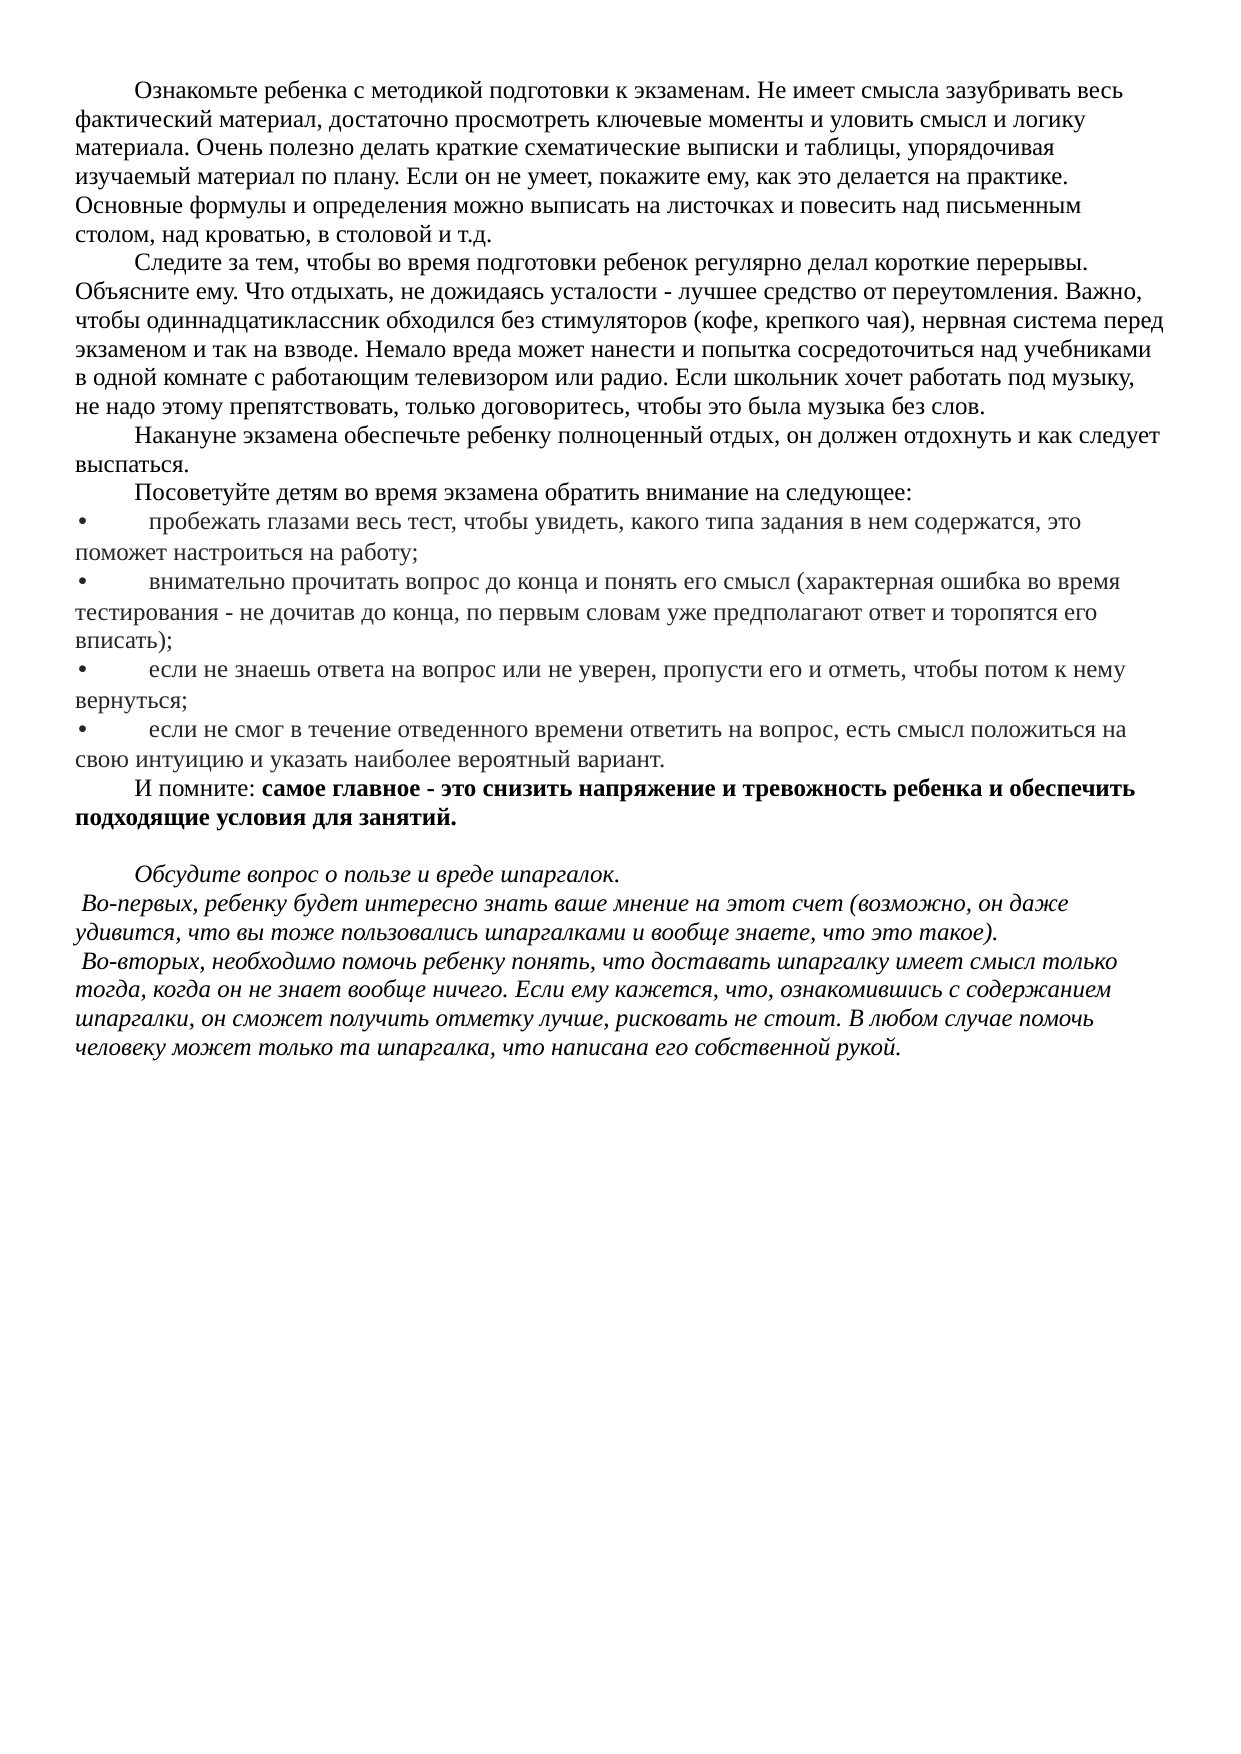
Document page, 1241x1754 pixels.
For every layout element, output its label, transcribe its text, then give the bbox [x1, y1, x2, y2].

text Посоветуйте детям во время экзамена обратить внимание на следующее: [75, 477, 1165, 506]
list пробежать глазами весь тест, чтобы увидеть, какого типа задания в нем содержатся, это поможет настроиться на работу; [75, 506, 1165, 566]
text Во-вторых, необходимо помочь ребенку понять, что доставать шпаргалку имеет смысл только тогда, когда он не знает вообще ничего. Если ему кажется, что, ознакомившись с содержанием шпаргалки, он сможет получить отметку лучше, рисковать не стоит. В любом случае помочь человеку может только та шпаргалка, что написана его собственной рукой. [75, 946, 1165, 1061]
text И помните: самое главное - это снизить напряжение и тревожность ребенка и обеспечить подходящие условия для занятий. [75, 773, 1165, 859]
text Ознакомьте ребенка с методикой подготовки к экзаменам. Не имеет смысла зазубривать весь фактический материал, достаточно просмотреть ключевые моменты и уловить смысл и логику материала. Очень полезно делать краткие схематические выписки и таблицы, упорядочивая изучаемый материал по плану. Если он не умеет, покажите ему, как это делается на практике. Основные формулы и определения можно выписать на листочках и повесить над письменным столом, над кроватью, в столовой и т.д. [75, 75, 1165, 247]
text Следите за тем, чтобы во время подготовки ребенок регулярно делал короткие перерывы. Объясните ему. Что отдыхать, не дожидаясь усталости - лучшее средство от переутомления. Важно, чтобы одиннадцатиклассник обходился без стимуляторов (кофе, крепкого чая), нервная система перед экзаменом и так на взводе. Немало вреда может нанести и попытка сосредоточиться над учебниками в одной комнате с работающим телевизором или радио. Если школьник хочет работать под музыку, не надо этому препятствовать, только договоритесь, чтобы это была музыка без слов. [75, 247, 1165, 420]
text Накануне экзамена обеспечьте ребенку полноценный отдых, он должен отдохнуть и как следует выспаться. [75, 420, 1165, 477]
list внимательно прочитать вопрос до конца и понять его смысл (характерная ошибка во время тестирования - не дочитав до конца, по первым словам уже предполагают ответ и торопятся его вписать); [75, 566, 1165, 654]
text Во-первых, ребенку будет интересно знать ваше мнение на этот счет (возможно, он даже удивится, что вы тоже пользовались шпаргалками и вообще знаете, что это такое). [75, 888, 1165, 946]
text Обсудите вопрос о пользе и вреде шпаргалок. [75, 859, 1165, 888]
list если не смог в течение отведенного времени ответить на вопрос, есть смысл положиться на свою интуицию и указать наиболее вероятный вариант. [75, 714, 1165, 773]
list если не знаешь ответа на вопрос или не уверен, пропусти его и отметь, чтобы потом к нему вернуться; [75, 654, 1165, 714]
